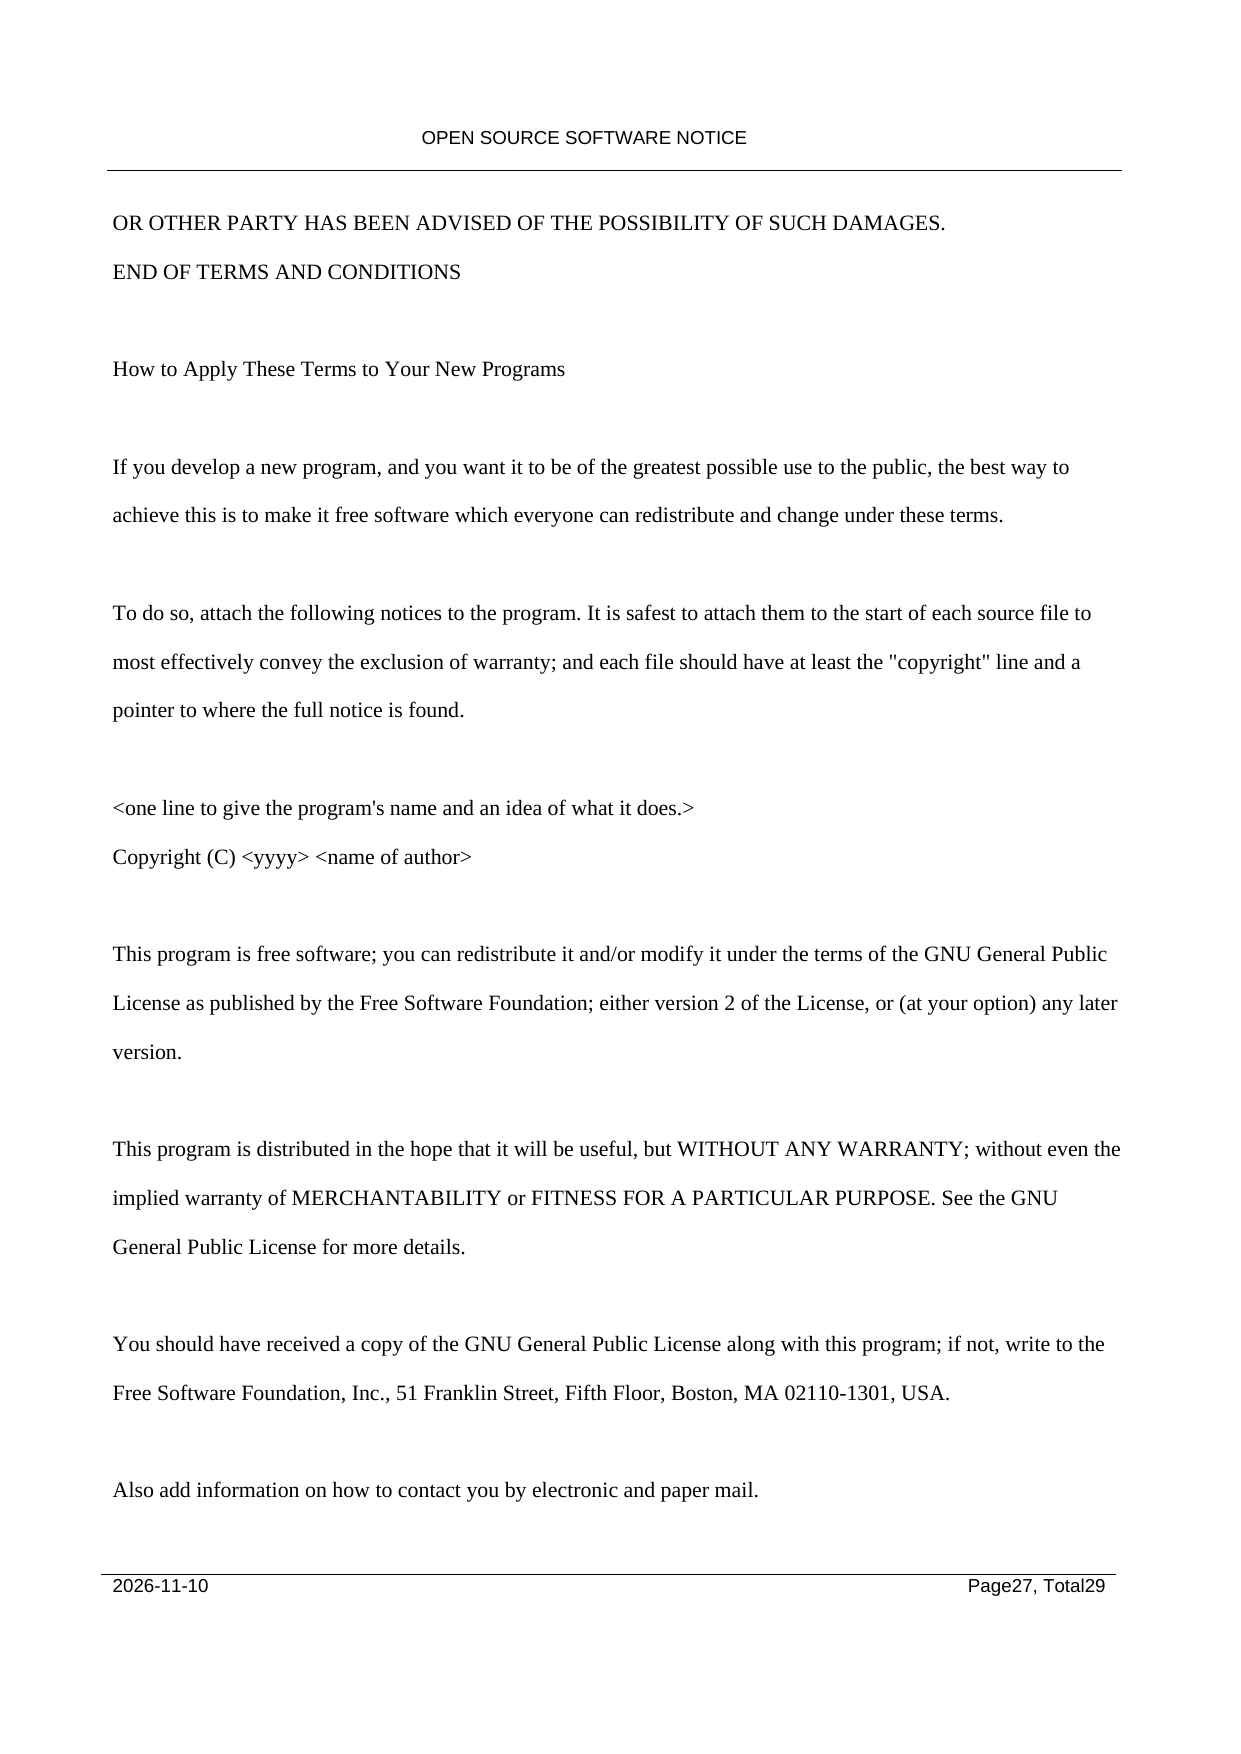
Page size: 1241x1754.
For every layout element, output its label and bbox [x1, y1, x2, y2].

text [112, 206, 1128, 1506]
